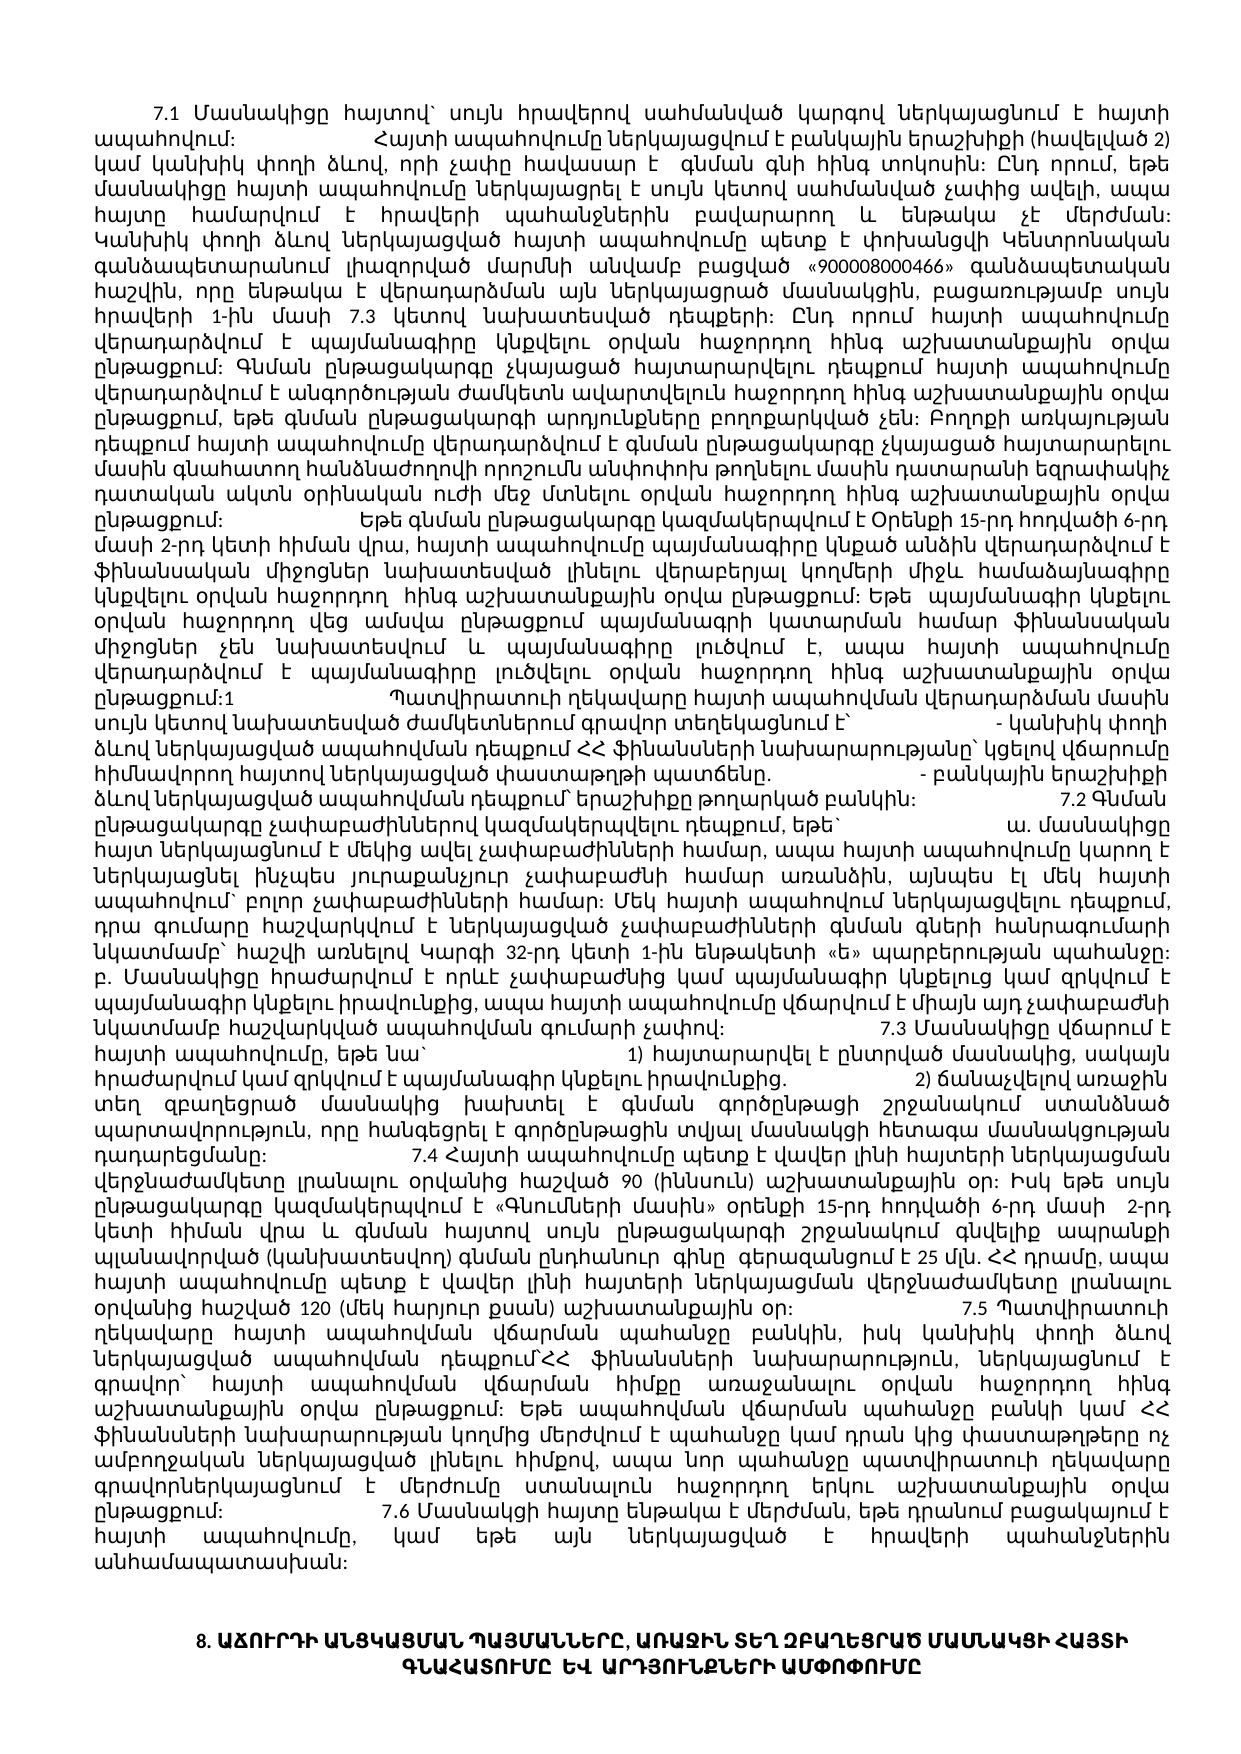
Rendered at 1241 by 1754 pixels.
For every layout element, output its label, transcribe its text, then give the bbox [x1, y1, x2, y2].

text ԳՆԱՀԱՏՈՒՄԸ ԵՎ ԱՐԴՅՈՒՆՔՆԵՐԻ ԱՄՓՈՓՈՒՄԸ [94, 1654, 1171, 1679]
text 8. ԱՃՈՒՐԴԻ ԱՆՑԿԱՑՄԱՆ ՊԱՅՄԱՆՆԵՐԸ, ԱՌԱՋԻՆ ՏԵՂ ԶԲԱՂԵՑՐԱԾ ՄԱՍՆԱԿՑԻ ՀԱՅՏԻ [94, 1629, 1171, 1654]
text 7.1 Մասնակիցը հայտով` սույն հրավերով սահմանված կարգով ներկայացնում է հայտի ապահովում: Հայտի ապահովումը ներկայացվում է բանկային երաշխիքի (հավելված 2) կամ կանխիկ փողի ձևով, որի չափը հավասար է գնման գնի հինգ տոկոսին: Ընդ որում, եթե մասնակիցը հայտի ապահովումը ներկայացրել է սույն կետով սահմանված չափից ավելի, ապա հայտը համարվում է հրավերի պահանջներին բավարարող և ենթակա չէ մերժման: Կանխիկ փողի ձևով ներկայացված հայտի ապահովումը պետք է փոխանցվի Կենտրոնական գանձապետարանում լիազորված մարմնի անվամբ բացված «900008000466» գանձապետական հաշվին, որը ենթակա է վերադարձման այն ներկայացրած մասնակցին, բացառությամբ սույն հրավերի 1-ին մասի 7.3 կետով նախատեսված դեպքերի: Ընդ որում հայտի ապահովումը վերադարձվում է պայմանագիրը կնքվելու օրվան հաջորդող հինգ աշխատանքային օրվա ընթացքում: Գնման ընթացակարգը չկայացած հայտարարվելու դեպքում հայտի ապահովումը վերադարձվում է անգործության ժամկետն ավարտվելուն հաջորդող հինգ աշխատանքային օրվա ընթացքում, եթե գնման ընթացակարգի արդյունքները բողոքարկված չեն: Բողոքի առկայության դեպքում հայտի ապահովումը վերադարձվում է գնման ընթացակարգը չկայացած հայտարարելու մասին գնահատող հանձնաժողովի որոշումն անփոփոխ թողնելու մասին դատարանի եզրափակիչ դատական ակտն օրինական ուժի մեջ մտնելու օրվան հաջորդող հինգ աշխատանքային օրվա ընթացքում: Եթե գնման ընթացակարգը կազմակերպվում է Օրենքի 15-րդ հոդվածի 6-րդ մասի 2-րդ կետի հիման վրա, հայտի ապահովումը պայմանագիրը կնքած անձին վերադարձվում է ֆինանսական միջոցներ նախատեսված լինելու վերաբերյալ կողմերի միջև համաձայնագիրը կնքվելու օրվան հաջորդող հինգ աշխատանքային օրվա ընթացքում: Եթե պայմանագիր կնքելու օրվան հաջորդող վեց ամսվա ընթացքում պայմանագրի կատարման համար ֆինանսական միջոցներ չեն նախատեսվում և պայմանագիրը լուծվում է, ապա հայտի ապահովումը վերադարձվում է պայմանագիրը լուծվելու օրվան հաջորդող հինգ աշխատանքային օրվա ընթացքում:1 Պատվիրատուի ղեկավարը հայտի ապահովման վերադարձման մասին սույն կետով նախատեսված ժամկետներում գրավոր տեղեկացնում է՝ - կանխիկ փողի ձևով ներկայացված ապահովման դեպքում ՀՀ ֆինանսների նախարարությանը՝ կցելով վճարումը հիմնավորող հայտով ներկայացված փաստաթղթի պատճենը. - բանկային երաշխիքի ձևով ներկայացված ապահովման դեպքում՝ երաշխիքը թողարկած բանկին: 7.2 Գնման ընթացակարգը չափաբաժիններով կազմակերպվելու դեպքում, եթե` ա. մասնակիցը հայտ ներկայացնում է մեկից ավել չափաբաժինների համար, ապա հայտի ապահովումը կարող է ներկայացնել ինչպես յուրաքանչյուր չափաբաժնի համար առանձին, այնպես էլ մեկ հայտի ապահովում` բոլոր չափաբաժինների համար: Մեկ հայտի ապահովում ներկայացվելու դեպքում, դրա գումարը հաշվարկվում է ներկայացված չափաբաժինների գնման գների հանրագումարի նկատմամբ՝ հաշվի առնելով Կարգի 32-րդ կետի 1-ին ենթակետի «ե» պարբերության պահանջը: բ. Մասնակիցը հրաժարվում է որևէ չափաբաժնից կամ պայմանագիր կնքելուց կամ զրկվում է պայմանագիր կնքելու իրավունքից, ապա հայտի ապահովումը վճարվում է միայն այդ չափաբաժնի նկատմամբ հաշվարկված ապահովման գումարի չափով: 7.3 Մասնակիցը վճարում է հայտի ապահովումը, եթե նա` 1) հայտարարվել է ընտրված մասնակից, սակայն հրաժարվում կամ զրկվում է պայմանագիր կնքելու իրավունքից. 2) ճանաչվելով առաջին տեղ զբաղեցրած մասնակից խախտել է գնման գործընթացի շրջանակում ստանձնած պարտավորություն, որը հանգեցրել է գործընթացին տվյալ մասնակցի հետագա մասնակցության դադարեցմանը: 7.4 Հայտի ապահովումը պետք է վավեր լինի հայտերի ներկայացման վերջնաժամկետը լրանալու օրվանից հաշված 90 (իննսուն) աշխատանքային օր: Իսկ եթե սույն ընթացակարգը կազմակերպվում է «Գնումների մասին» օրենքի 15-րդ հոդվածի 6-րդ մասի 2-րդ կետի հիման վրա և գնման հայտով սույն ընթացակարգի շրջանակում գնվելիք ապրանքի պլանավորված (կանխատեսվող) գնման ընդհանուր գինը գերազանցում է 25 մլն. ՀՀ դրամը, ապա հայտի ապահովումը պետք է վավեր լինի հայտերի ներկայացման վերջնաժամկետը լրանալու օրվանից հաշված 120 (մեկ հարյուր քսան) աշխատանքային օր: 7.5 Պատվիրատուի ղեկավարը հայտի ապահովման վճարման պահանջը բանկին, իսկ կանխիկ փողի ձևով ներկայացված ապահովման դեպքում՝ՀՀ ֆինանսների նախարարություն, ներկայացնում է գրավոր՝ հայտի ապահովման վճարման հիմքը առաջանալու օրվան հաջորդող հինգ աշխատանքային օրվա ընթացքում: Եթե ապահովման վճարման պահանջը բանկի կամ ՀՀ ֆինանսների նախարարության կողմից մերժվում է պահանջը կամ դրան կից փաստաթղթերը ոչ ամբողջական ներկայացված լինելու հիմքով, ապա նոր պահանջը պատվիրատուի ղեկավարը գրավորներկայացնում է մերժումը ստանալուն հաջորդող երկու աշխատանքային օրվա ընթացքում: 7․6 Մասնակցի հայտը ենթակա է մերժման, եթե դրանում բացակայում է հայտի ապահովումը, կամ եթե այն ներկայացված է հրավերի պահանջներին անհամապատասխան: [94, 100, 1171, 1574]
